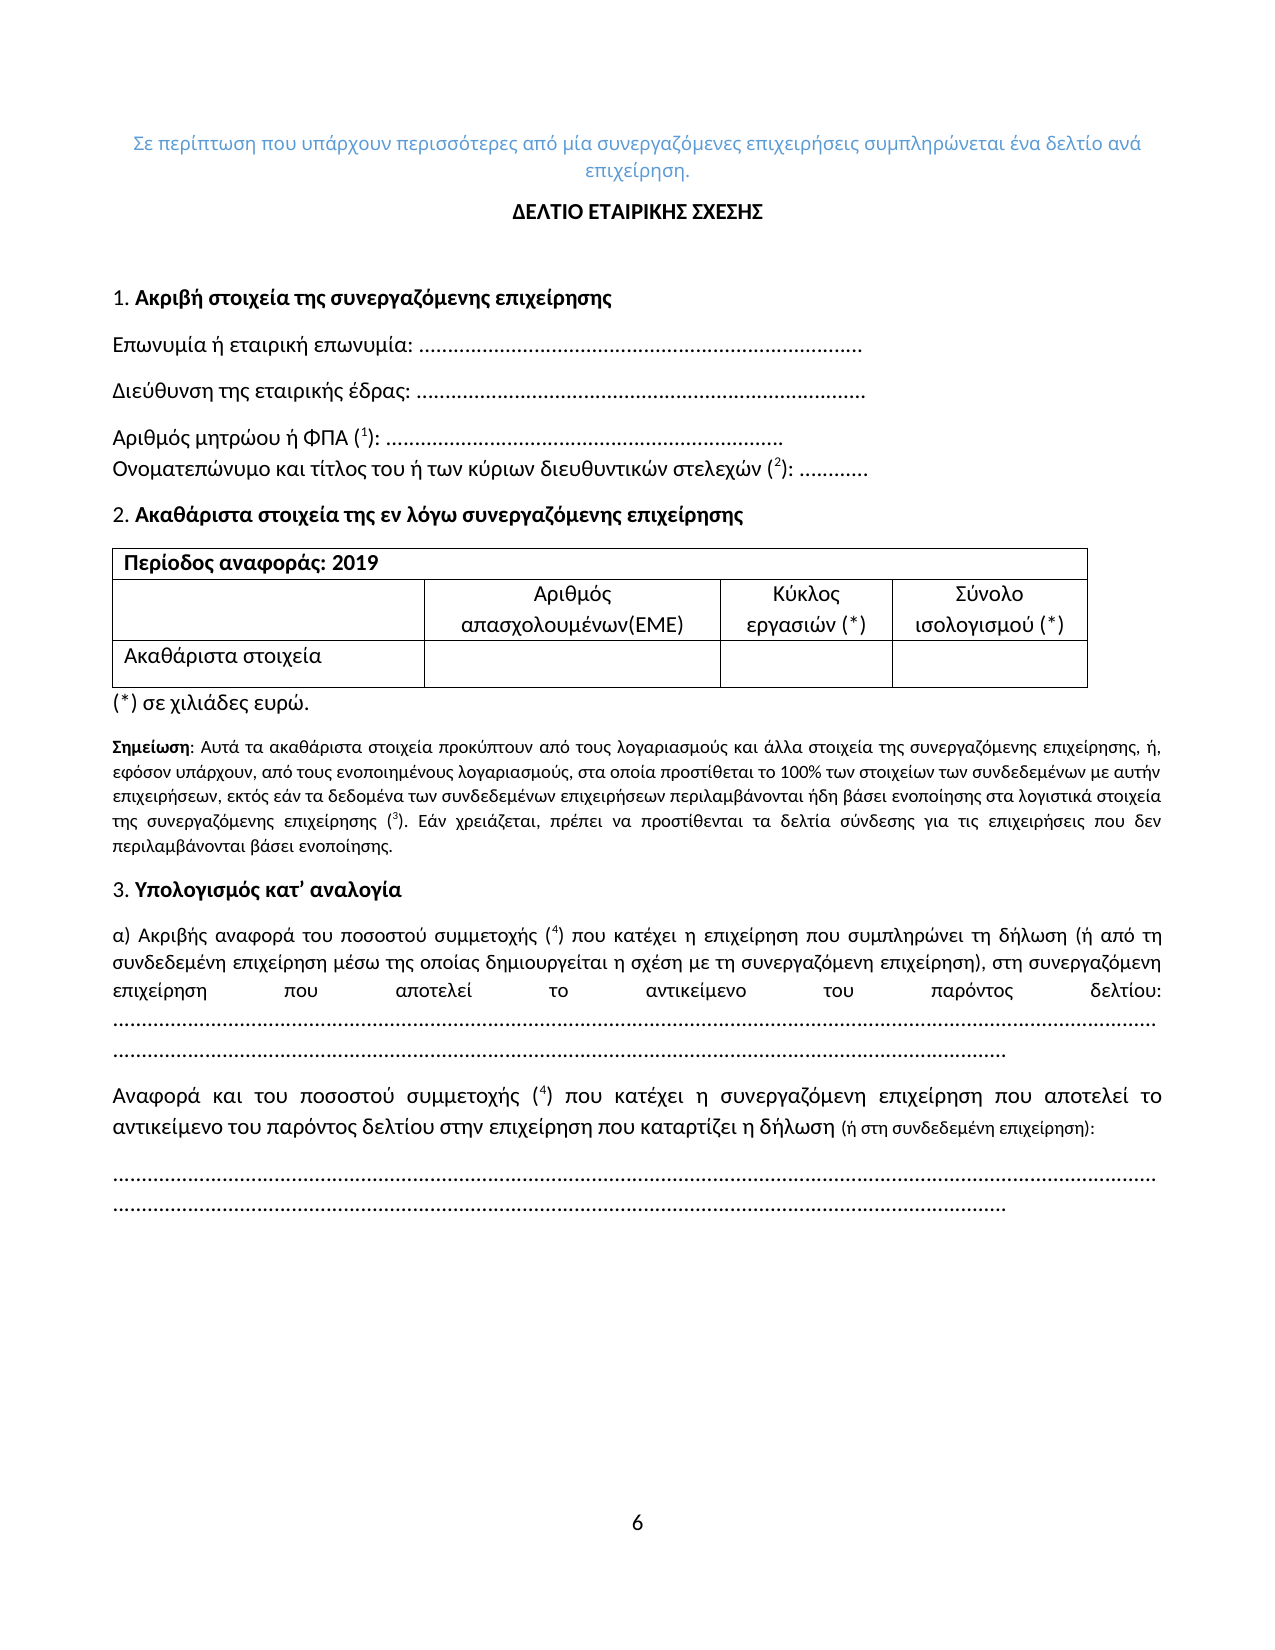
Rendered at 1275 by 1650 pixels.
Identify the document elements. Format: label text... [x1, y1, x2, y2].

table_cell [721, 641, 892, 687]
text 2. Ακαθάριστα στοιχεία της εν λόγω συνεργαζόμενης επιχείρησης [112, 501, 1163, 528]
text Διεύθυνση της εταιρικής έδρας: .............................................................................. [112, 377, 1163, 404]
text Αριθμός μητρώου ή ΦΠΑ (1): ..................................................................... Ονοματεπώνυμο και τίτλος του ή των κύριων διευθυντικών στελεχών (2): ............ [112, 423, 1163, 482]
text Σημείωση: Αυτά τα ακαθάριστα στοιχεία προκύπτουν από τους λογαριασμούς και άλλα στοιχεία της συνεργαζόμενης επιχείρησης, ή, εφόσον υπάρχουν, από τους ενοποιημένους λογαριασμούς, στα οποία προστίθεται το 100% των στοιχείων των συνδεδεμένων με αυτήν επιχειρήσεων, εκτός εάν τα δεδομένα των συνδεδεμένων επιχειρήσεων περιλαμβάνονται ήδη βάσει ενοποίησης στα λογιστικά στοιχεία της συνεργαζόμενης επιχείρησης (3). Εάν χρειάζεται, πρέπει να προστίθενται τα δελτία σύνδεσης για τις επιχειρήσεις που δεν περιλαμβάνονται βάσει ενοποίησης. [112, 735, 1163, 857]
table_cell Αριθμός απασχολουμένων(ΕΜΕ) [425, 580, 720, 640]
text ................................................................................................................................................................................................................................................................................................................................................ [112, 1159, 1163, 1217]
table_cell [425, 641, 720, 687]
text (*) σε χιλιάδες ευρώ. [112, 688, 1163, 716]
text Σε περίπτωση που υπάρχουν περισσότερες από μία συνεργαζόμενες επιχειρήσεις συμπληρώνεται ένα δελτίο ανά επιχείρηση. [112, 130, 1163, 183]
table_cell Κύκλος εργασιών (*) [721, 580, 892, 640]
table_cell Σύνολο ισολογισμού (*) [893, 580, 1087, 640]
text Επωνυμία ή εταιρική επωνυμία: ............................................................................. [112, 330, 1163, 358]
text 1. Ακριβή στοιχεία της συνεργαζόμενης επιχείρησης [112, 283, 1163, 311]
table_header Περίοδος αναφοράς: 2019 [113, 549, 1087, 578]
table_cell [893, 641, 1087, 687]
text ΔΕΛΤΙΟ ΕΤΑΙΡΙΚΗΣ ΣΧΕΣΗΣ [112, 197, 1163, 225]
text Αναφορά και του ποσοστού συμμετοχής (4) που κατέχει η συνεργαζόμενη επιχείρηση που αποτελεί το αντικείμενο του παρόντος δελτίου στην επιχείρηση που καταρτίζει η δήλωση (ή στη συνδεδεμένη επιχείρηση): [112, 1082, 1163, 1140]
table_cell [113, 580, 424, 640]
text α) Ακριβής αναφορά του ποσοστού συμμετοχής (4) που κατέχει η επιχείρηση που συμπληρώνει τη δήλωση (ή από τη συνδεδεμένη επιχείρηση μέσω της οποίας δημιουργείται η σχέση με τη συνεργαζόμενη επιχείρηση), στη συνεργαζόμενη επιχείρηση που αποτελεί το αντικείμενο του παρόντος δελτίου: ................................................................................................................................................................................................................................................................................................................................................ [112, 922, 1163, 1063]
table_cell Ακαθάριστα στοιχεία [113, 641, 424, 687]
text 3. Υπολογισμός κατ’ αναλογία [112, 875, 1163, 903]
